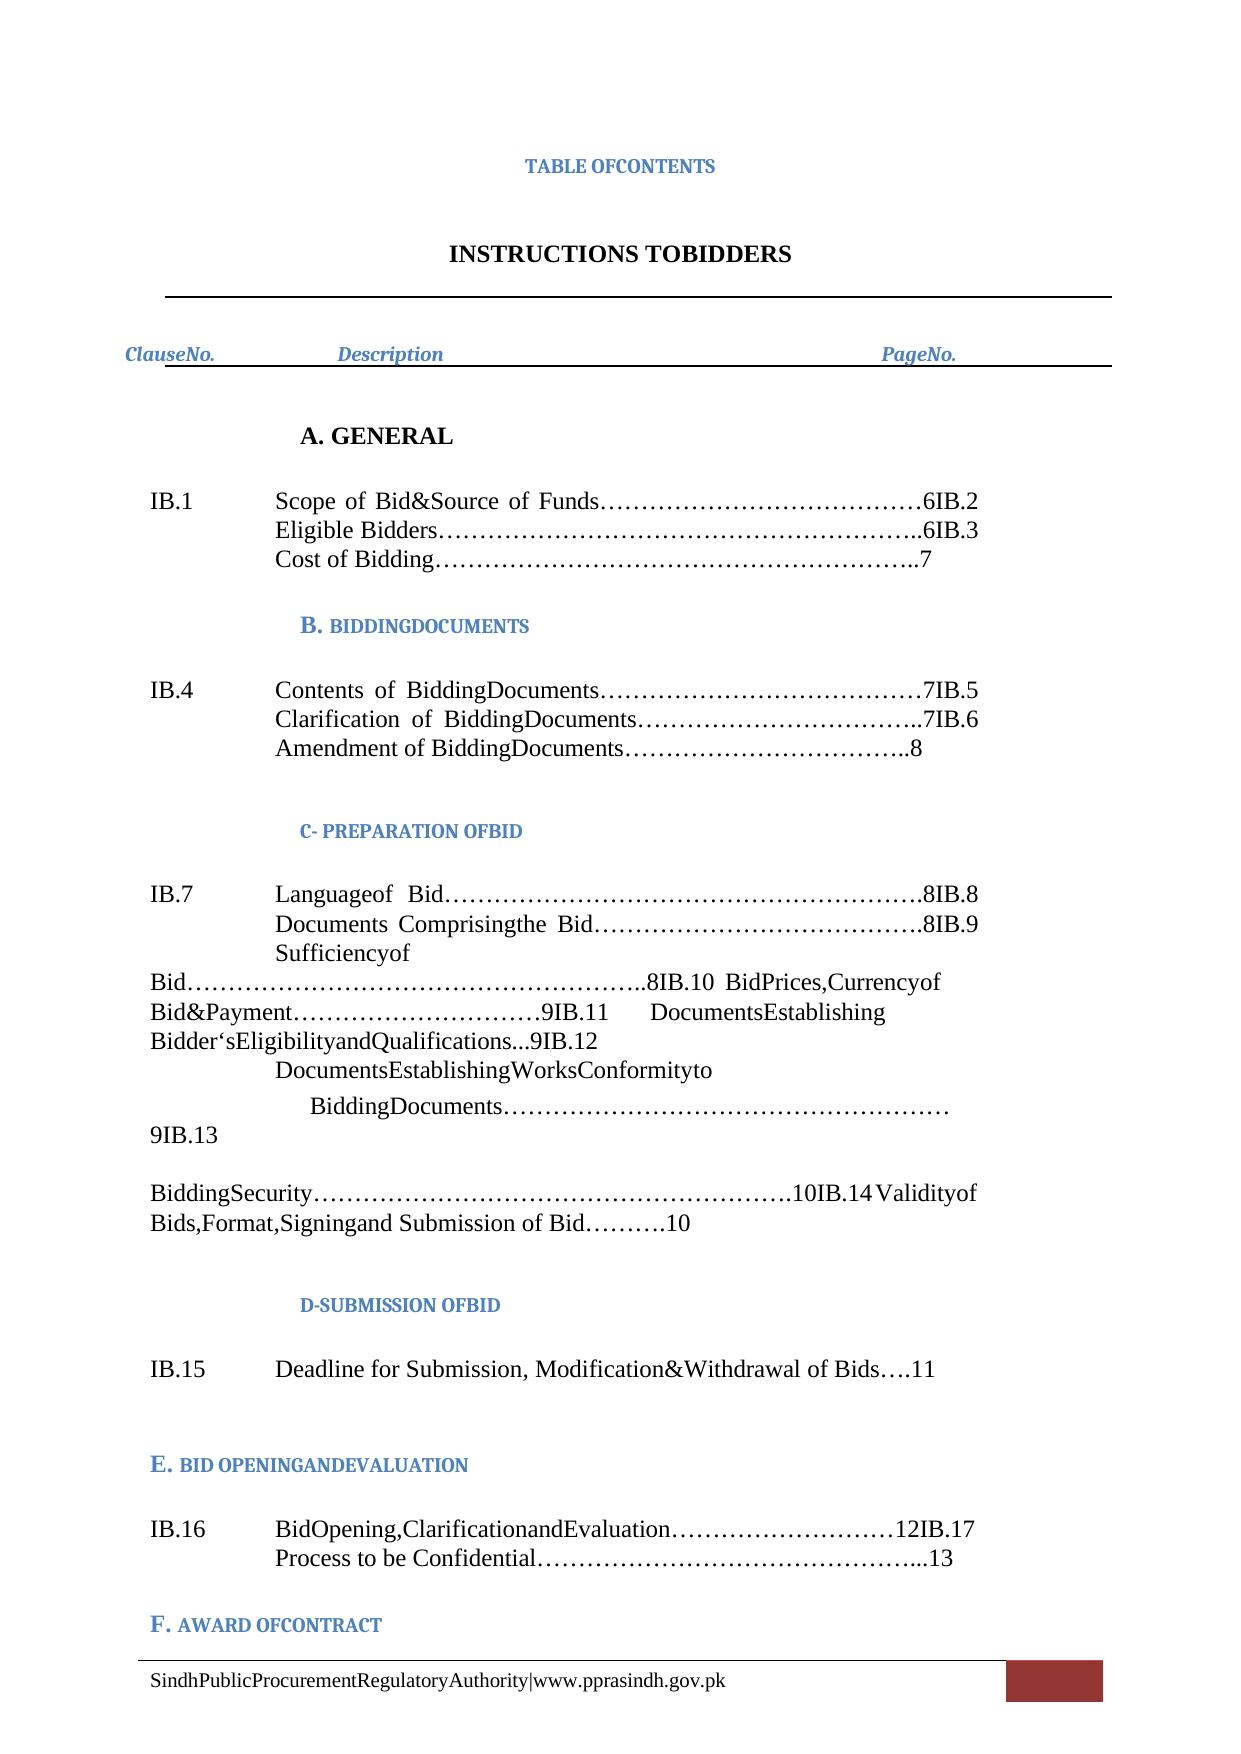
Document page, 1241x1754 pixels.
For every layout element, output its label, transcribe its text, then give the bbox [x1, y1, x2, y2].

subtitle AWARD OFCONTRACT [150, 1609, 1117, 1638]
text BiddingDocuments………………………………………………9IB.13 BiddingSecurity………………………………………………….10IB.14 Validityof Bids,Format,Signingand Submission of Bid……….10 [150, 1091, 991, 1237]
subtitle BID OPENINGANDEVALUATION [150, 1449, 1117, 1478]
text IB.1 Scope of Bid&Source of Funds…………………………………6IB.2 Eligible Bidders…………………………………………………..6IB.3 Cost of Bidding…………………………………………………..7 [150, 486, 978, 573]
subtitle TABLE OFCONTENTS [316, 155, 924, 179]
text IB.16 BidOpening,ClarificationandEvaluation………………………12IB.17 Process to be Confidential………………………………………...13 [150, 1514, 998, 1572]
subtitle C- PREPARATION OFBID [300, 819, 1117, 843]
list GENERAL [300, 421, 1117, 450]
text IB.4 Contents of BiddingDocuments…………………………………7IB.5 Clarification of BiddingDocuments……………………………..7IB.6 Amendment of BiddingDocuments……………………………..8 [150, 675, 978, 762]
text IB.7 Languageof Bid………………………………………………….8IB.8 Documents Comprisingthe Bid………………………………….8IB.9 Sufficiencyof Bid………………………………………………..8IB.10 BidPrices,Currencyof Bid&Payment…………………………9IB.11 DocumentsEstablishing Bidder‘sEligibilityandQualifications...9IB.12 DocumentsEstablishingWorksConformityto [150, 879, 978, 1084]
subtitle ClauseNo. Description PageNo. [125, 342, 1117, 366]
text INSTRUCTIONS TOBIDDERS [316, 239, 924, 268]
text IB.15 Deadline for Submission, Modification&Withdrawal of Bids….11 [150, 1354, 1117, 1383]
subtitle BIDDINGDOCUMENTS [300, 610, 1117, 639]
subtitle D-SUBMISSION OFBID [300, 1294, 1117, 1318]
